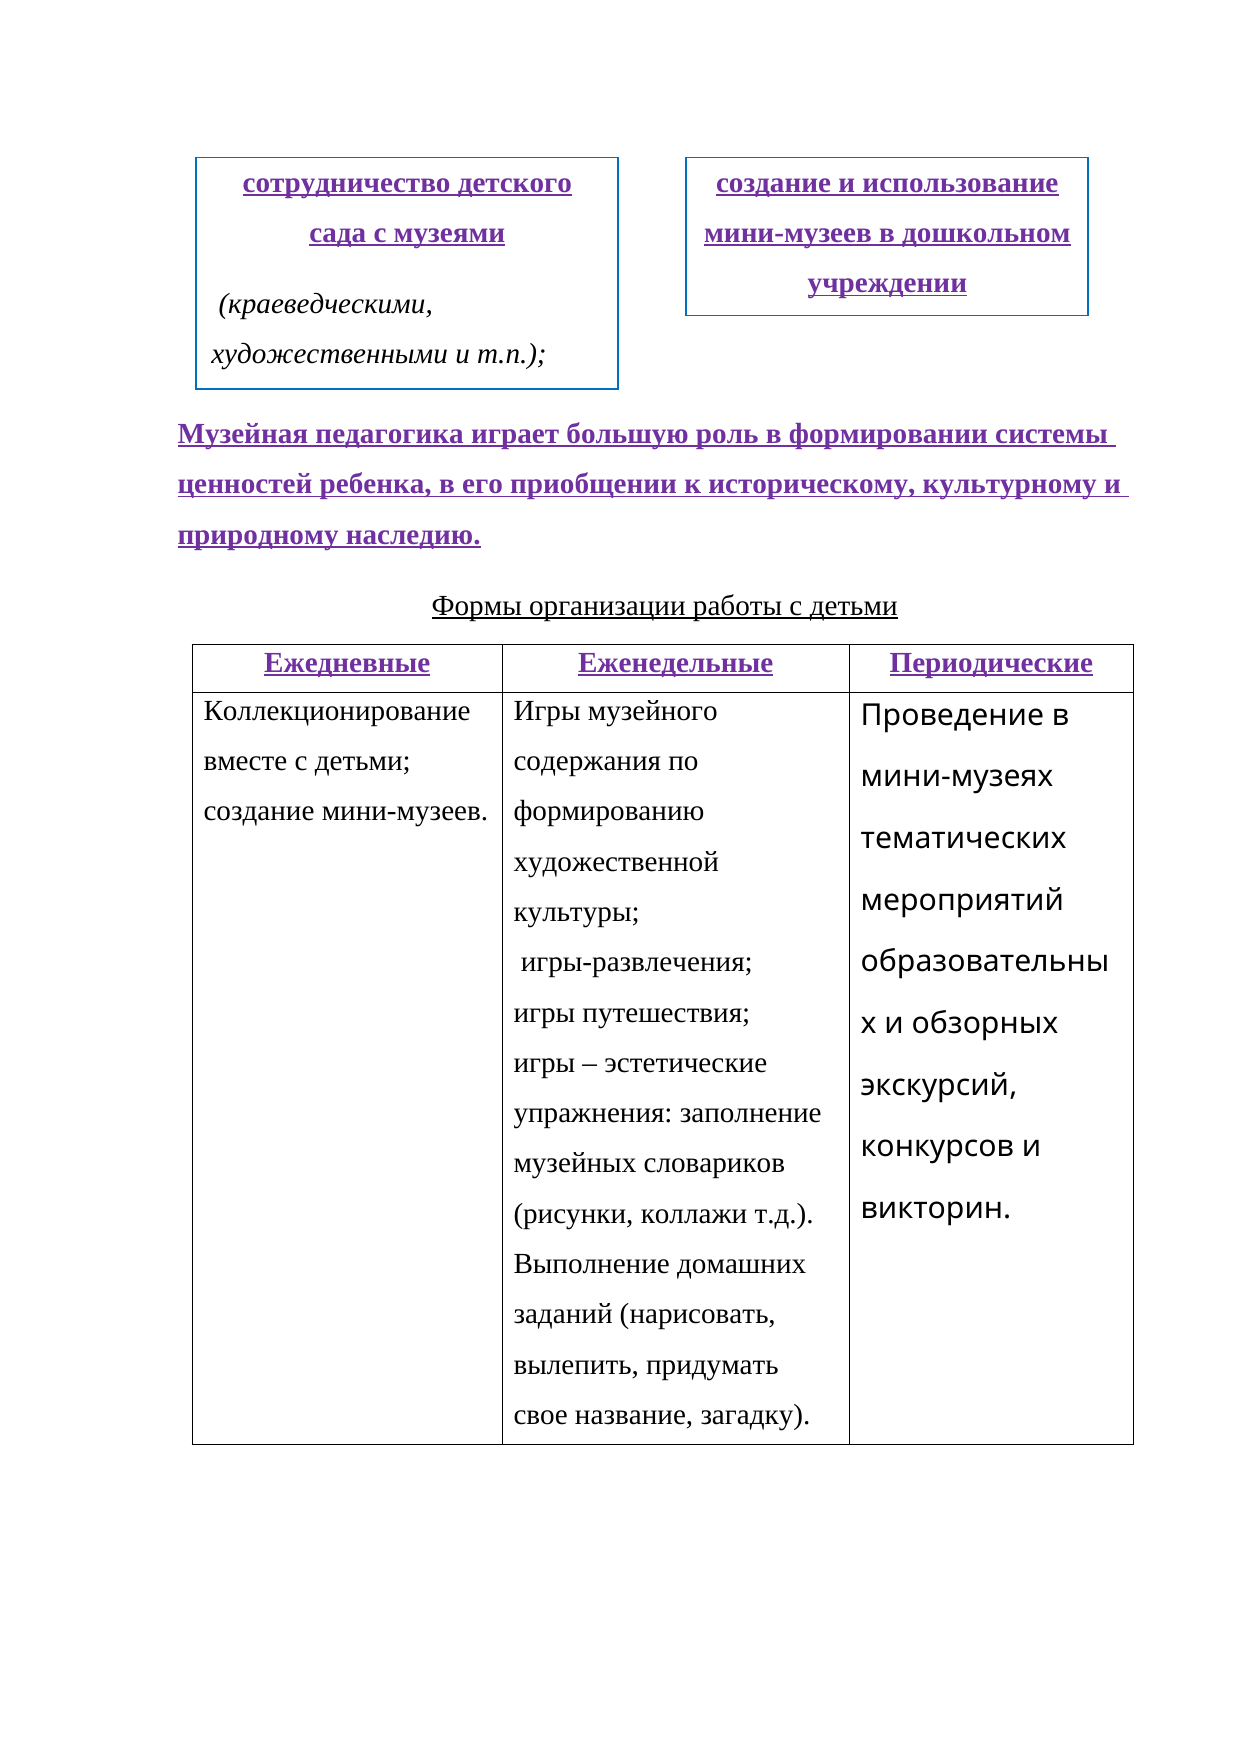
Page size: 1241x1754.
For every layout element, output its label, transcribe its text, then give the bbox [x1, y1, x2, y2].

table_cell Игры музейного содержания по формированию художественной культуры; игры-развлечения; игры путешествия; игры – эстетические упражнения: заполнение музейных словариков (рисунки, коллажи т.д.). Выполнение домашних заданий (нарисовать, вылепить, придумать свое название, загадку). [503, 693, 849, 1444]
table_cell Проведение в мини-музеях тематических мероприятий образовательных и обзорных экскурсий, конкурсов и викторин. [850, 693, 1133, 1444]
table_cell Коллекционирование вместе с детьми; создание мини-музеев. [193, 693, 502, 1444]
table_header Периодические [850, 645, 1133, 692]
table_header Еженедельные [503, 645, 849, 692]
text Формы организации работы с детьми [177, 588, 1152, 622]
text Музейная педагогика играет большую роль в формировании системы ценностей ребенка, в его приобщении к историческому, культурному и природному наследию. [177, 416, 1152, 550]
table_header Ежедневные [193, 645, 502, 692]
